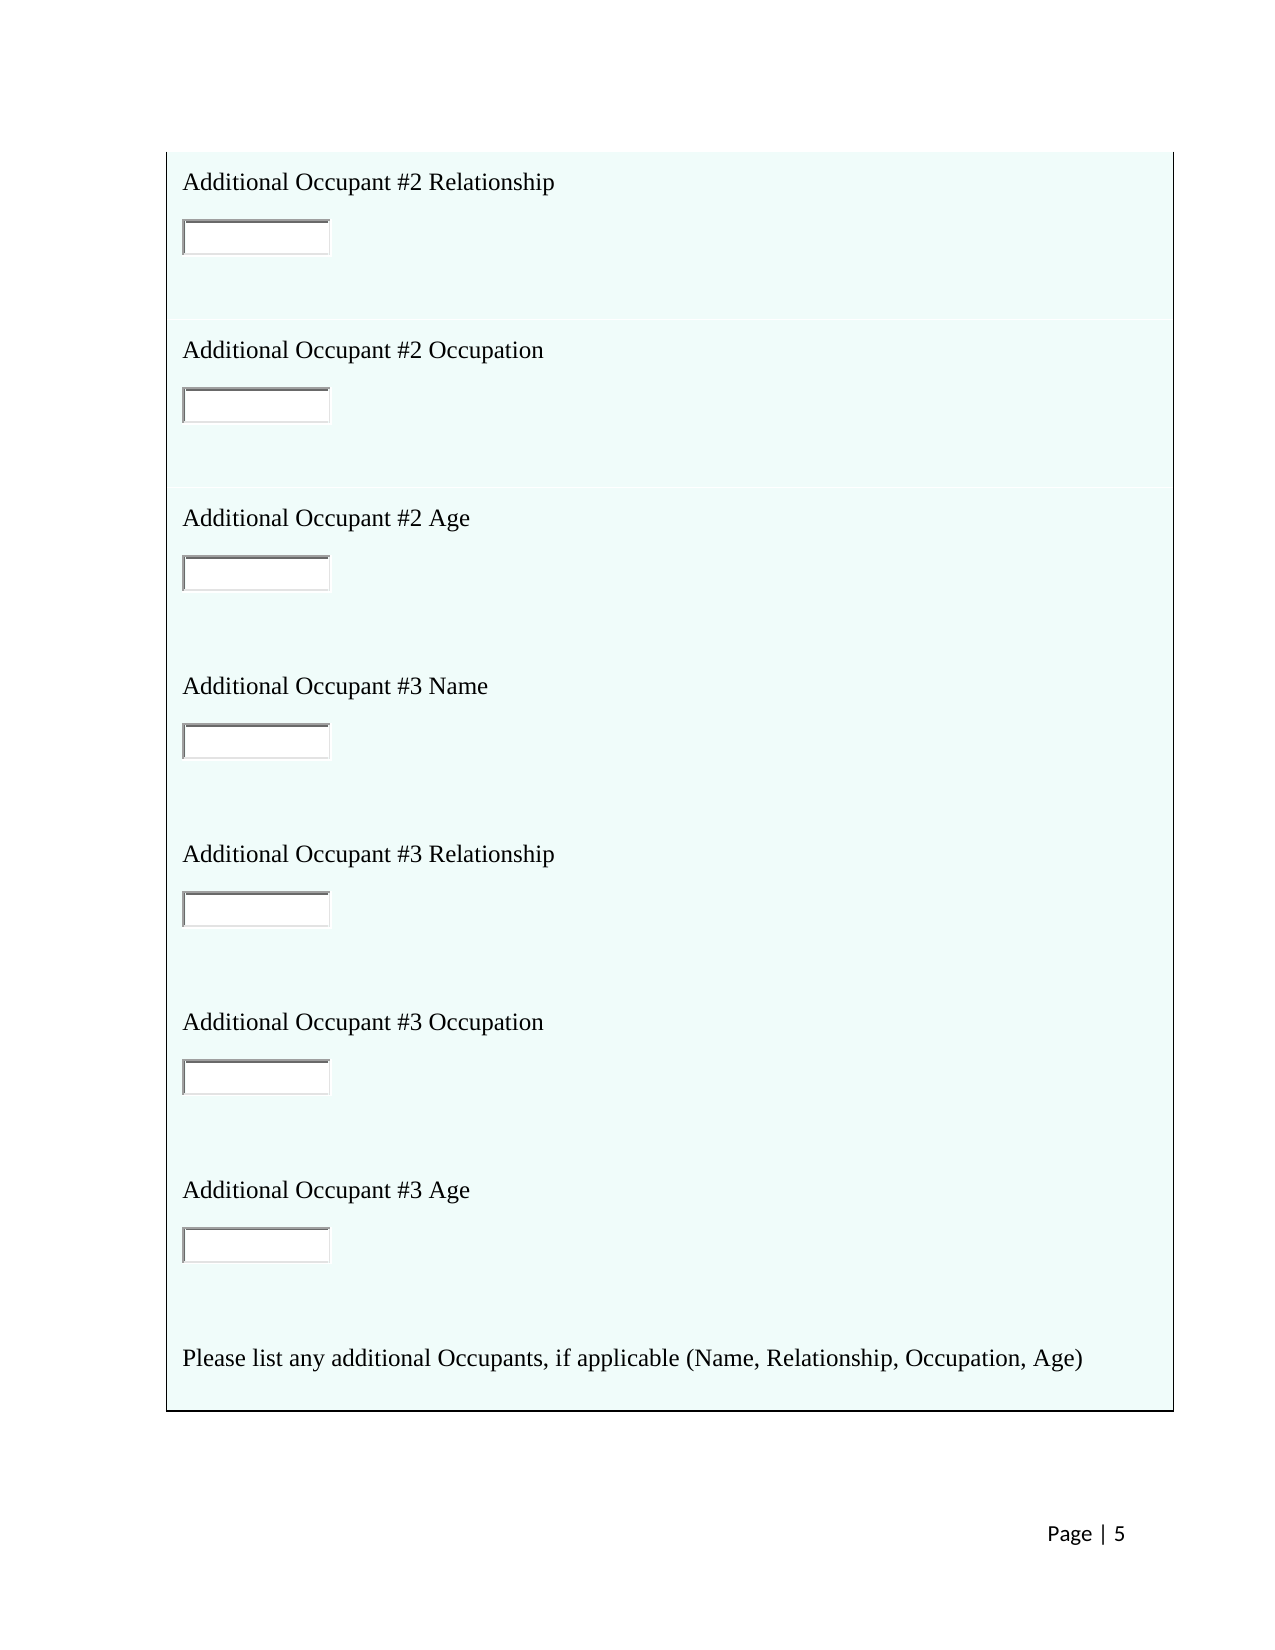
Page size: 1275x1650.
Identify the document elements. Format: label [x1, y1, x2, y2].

table_cell [150, 150, 1173, 1413]
